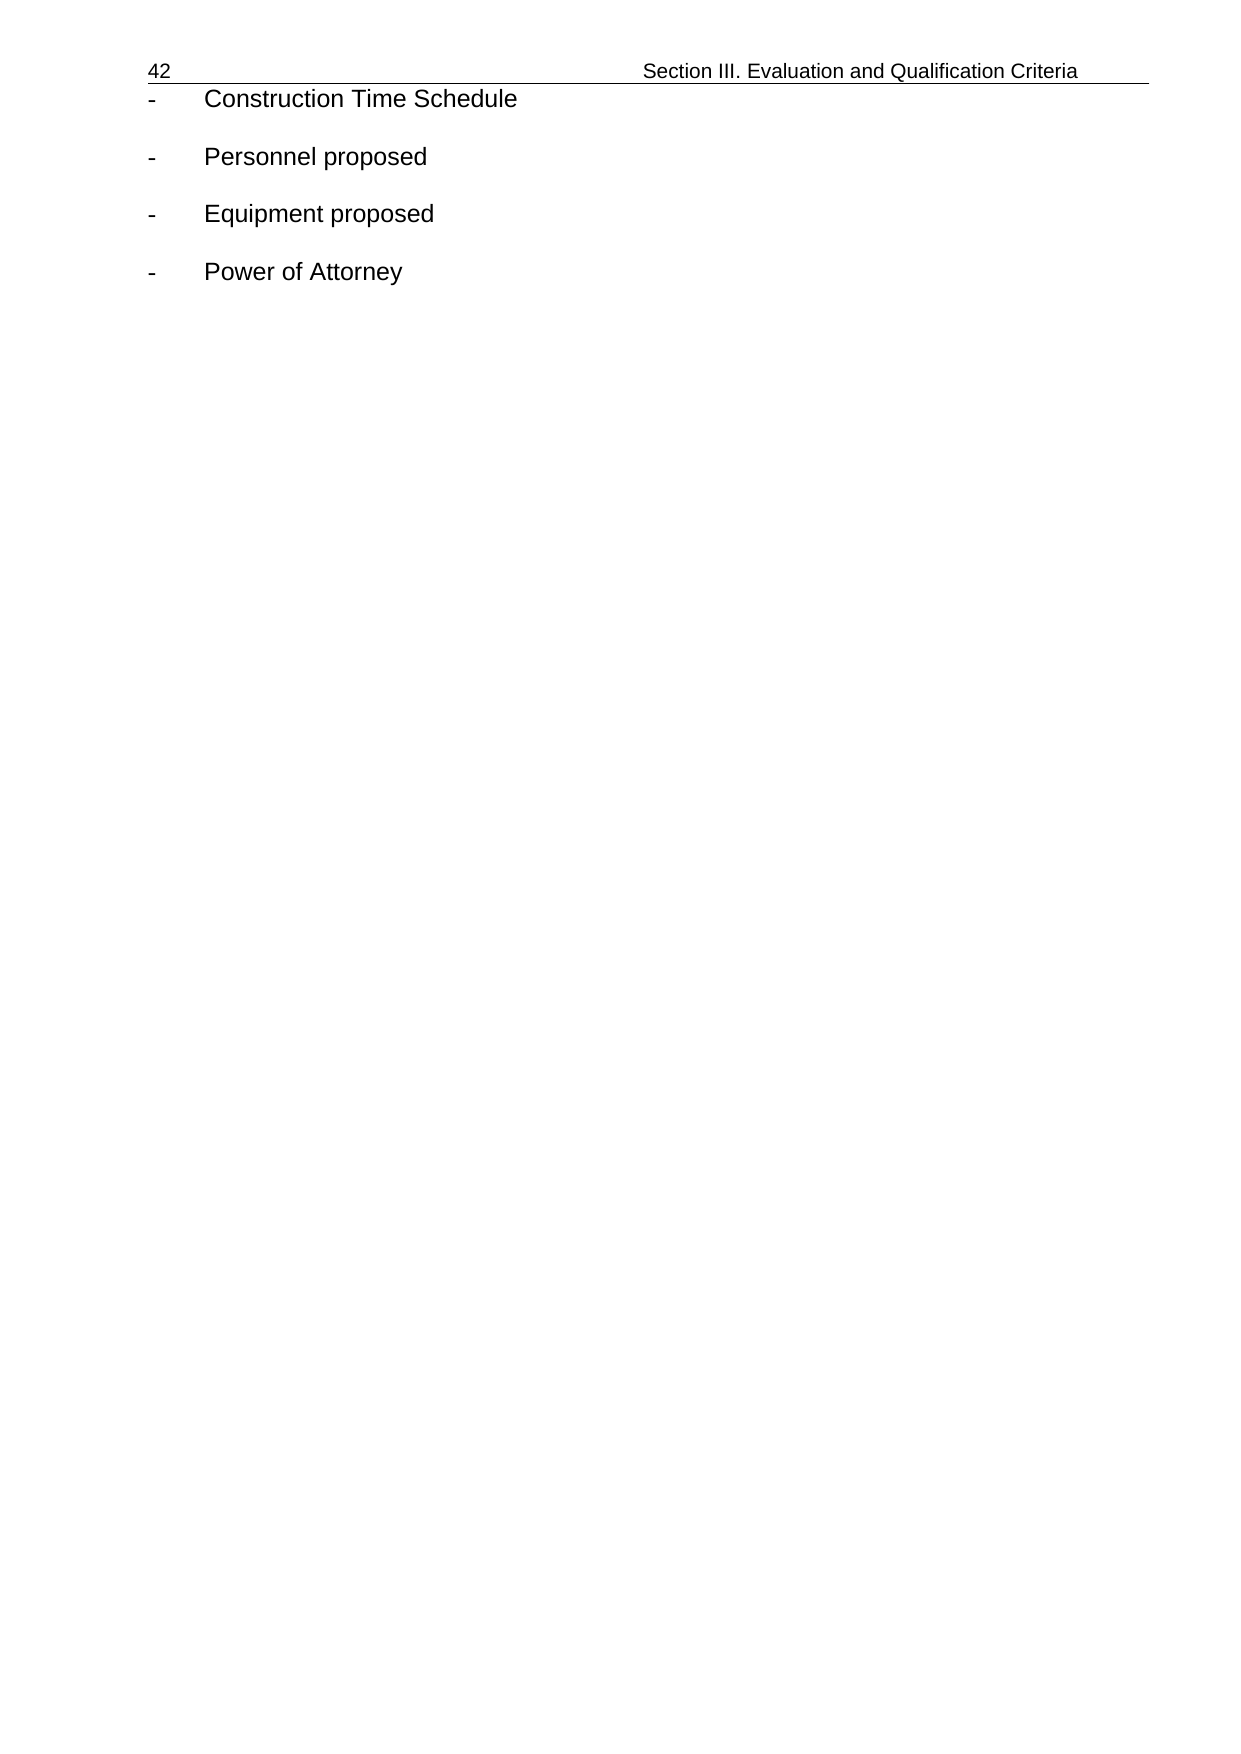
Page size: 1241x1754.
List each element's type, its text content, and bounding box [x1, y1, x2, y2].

list Equipment proposed [148, 199, 1122, 228]
list Construction Time Schedule [148, 84, 1122, 113]
list Personnel proposed [148, 142, 1122, 171]
list Power of Attorney [148, 257, 1122, 286]
